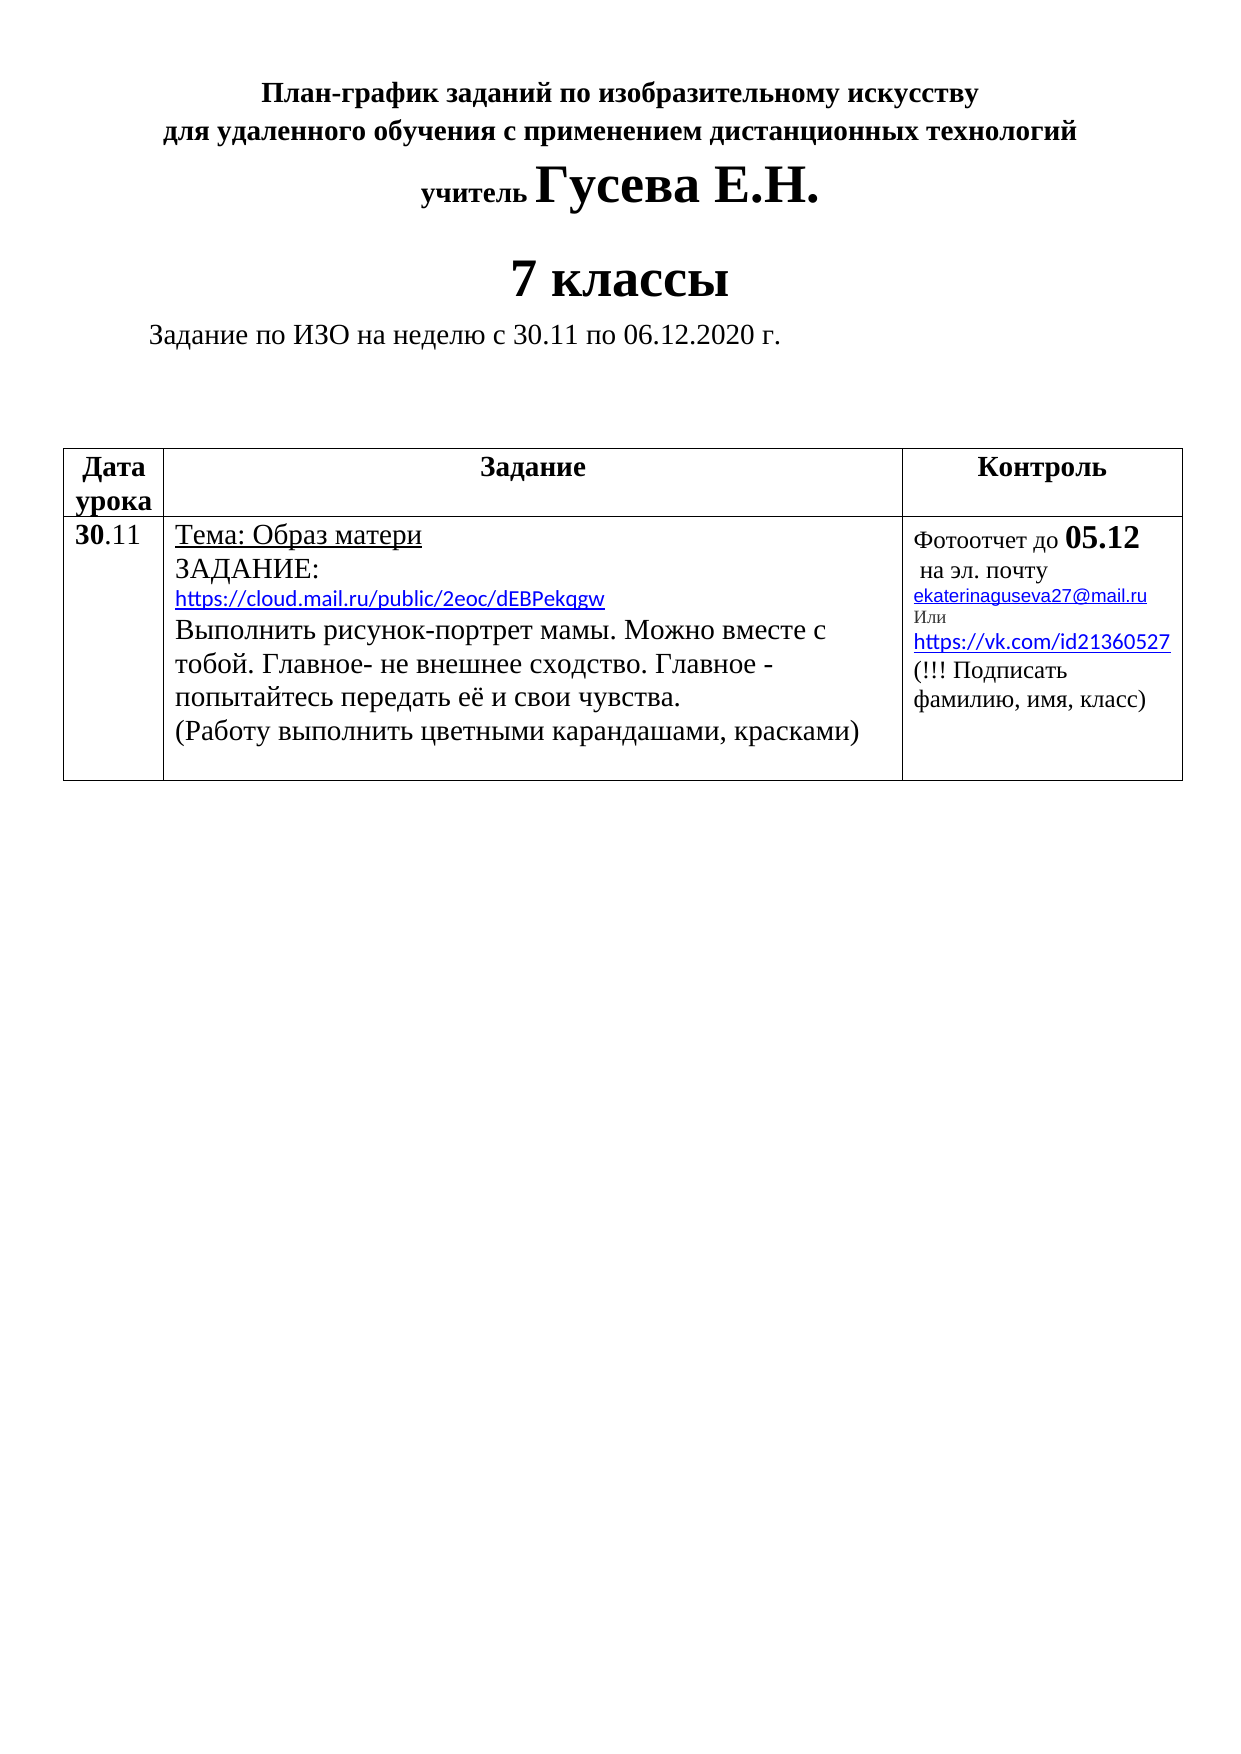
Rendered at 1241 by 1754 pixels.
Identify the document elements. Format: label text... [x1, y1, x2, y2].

text Задание по ИЗО на неделю с 30.11 по 06.12.2020 г. [75, 317, 1165, 351]
table_header Задание [164, 449, 902, 516]
table_header Дата урока [64, 449, 163, 516]
table_cell 30.11 [64, 517, 163, 780]
table_cell Тема: Образ матери ЗАДАНИЕ: https://cloud.mail.ru/public/2eoc/dEBPekqgw Выполнить рисунок-портрет мамы. Можно вместе с тобой. Главное- не внешнее сходство. Главное - попытайтесь передать её и свои чувства. (Работу выполнить цветными карандашами, красками) [164, 517, 902, 780]
text учитель Гусева Е.Н. [75, 152, 1165, 214]
table_header Контроль [903, 449, 1182, 516]
text 7 классы [75, 246, 1165, 308]
table_cell Фотоотчет до 05.12 на эл. почту ekaterinaguseva27@mail.ru Или https://vk.com/id21360527 (!!! Подписать фамилию, имя, класс) [903, 517, 1182, 780]
text для удаленного обучения с применением дистанционных технологий [75, 113, 1165, 147]
text План-график заданий по изобразительному искусству [75, 75, 1165, 108]
